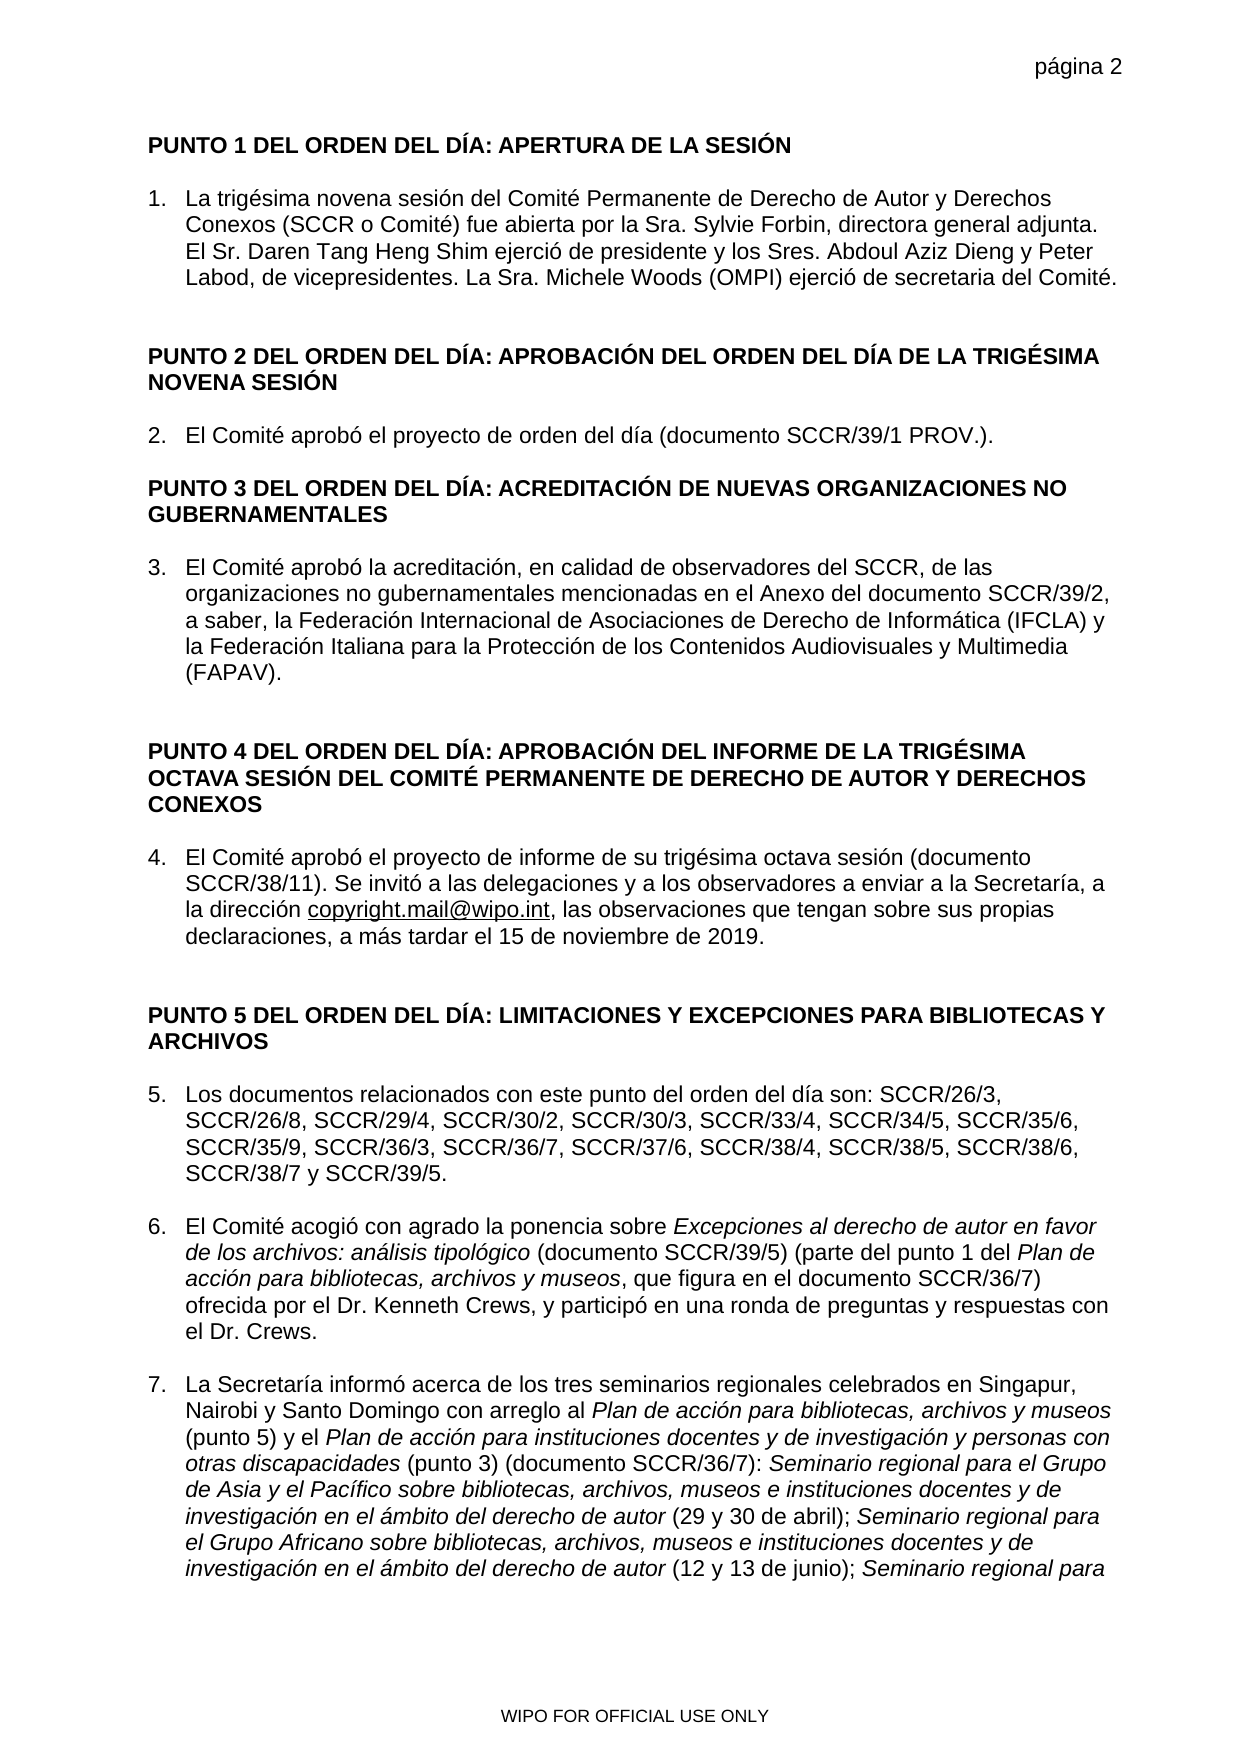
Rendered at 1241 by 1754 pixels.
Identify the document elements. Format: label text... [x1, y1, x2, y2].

list La trigésima novena sesión del Comité Permanente de Derecho de Autor y Derechos Conexos (SCCR o Comité) fue abierta por la Sra. Sylvie Forbin, directora general adjunta. El Sr. Daren Tang Heng Shim ejerció de presidente y los Sres. Abdoul Aziz Dieng y Peter Labod, de vicepresidentes. La Sra. Michele Woods (OMPI) ejerció de secretaria del Comité. [148, 185, 1122, 290]
subtitle PUNTO 3 DEL ORDEN DEL DÍA: ACREDITACIÓN DE NUEVAS ORGANIZACIONES NO GUBERNAMENTALES [148, 475, 1122, 527]
list El Comité aprobó el proyecto de informe de su trigésima octava sesión (documento SCCR/38/11). Se invitó a las delegaciones y a los observadores a enviar a la Secretaría, a la dirección copyright.mail@wipo.int, las observaciones que tengan sobre sus propias declaraciones, a más tardar el 15 de noviembre de 2019. [148, 844, 1122, 949]
list El Comité aprobó el proyecto de orden del día (documento SCCR/39/1 PROV.). [148, 422, 1122, 448]
subtitle PUNTO 5 DEL ORDEN DEL DÍA: LimitaCIONES Y EXCEPCIONES PARA BIBLIOTECAS Y ARCHIVOS [148, 1002, 1122, 1054]
subtitle Punto 2 del orden del día: aprobación del orden del día de la trigésima novena sesión [148, 343, 1122, 396]
list El Comité aprobó la acreditación, en calidad de observadores del SCCR, de las organizaciones no gubernamentales mencionadas en el Anexo del documento SCCR/39/2, a saber, la Federación Internacional de Asociaciones de Derecho de Informática (IFCLA) y la Federación Italiana para la Protección de los Contenidos Audiovisuales y Multimedia (FAPAV). [148, 554, 1122, 686]
list Los documentos relacionados con este punto del orden del día son: SCCR/26/3, SCCR/26/8, SCCR/29/4, SCCR/30/2, SCCR/30/3, SCCR/33/4, SCCR/34/5, SCCR/35/6, SCCR/35/9, SCCR/36/3, SCCR/36/7, SCCR/37/6, SCCR/38/4, SCCR/38/5, SCCR/38/6, SCCR/38/7 y SCCR/39/5. [148, 1081, 1122, 1186]
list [148, 1371, 1122, 1582]
subtitle Punto 4 del orden del día: Aprobación del informe de la trigésima octava sesión del Comité Permanente de Derecho de Autor y Derechos Conexos [148, 738, 1122, 817]
subtitle PUNTO 1 DEL ORDEN DEL DÍA: APERTURA DE LA SESIÓN [148, 132, 1122, 158]
list El Comité acogió con agrado la ponencia sobre Excepciones al derecho de autor en favor de los archivos: análisis tipológico (documento SCCR/39/5) (parte del punto 1 del Plan de acción para bibliotecas, archivos y museos, que figura en el documento SCCR/36/7) ofrecida por el Dr. Kenneth Crews, y participó en una ronda de preguntas y respuestas con el Dr. Crews. [148, 1213, 1122, 1344]
